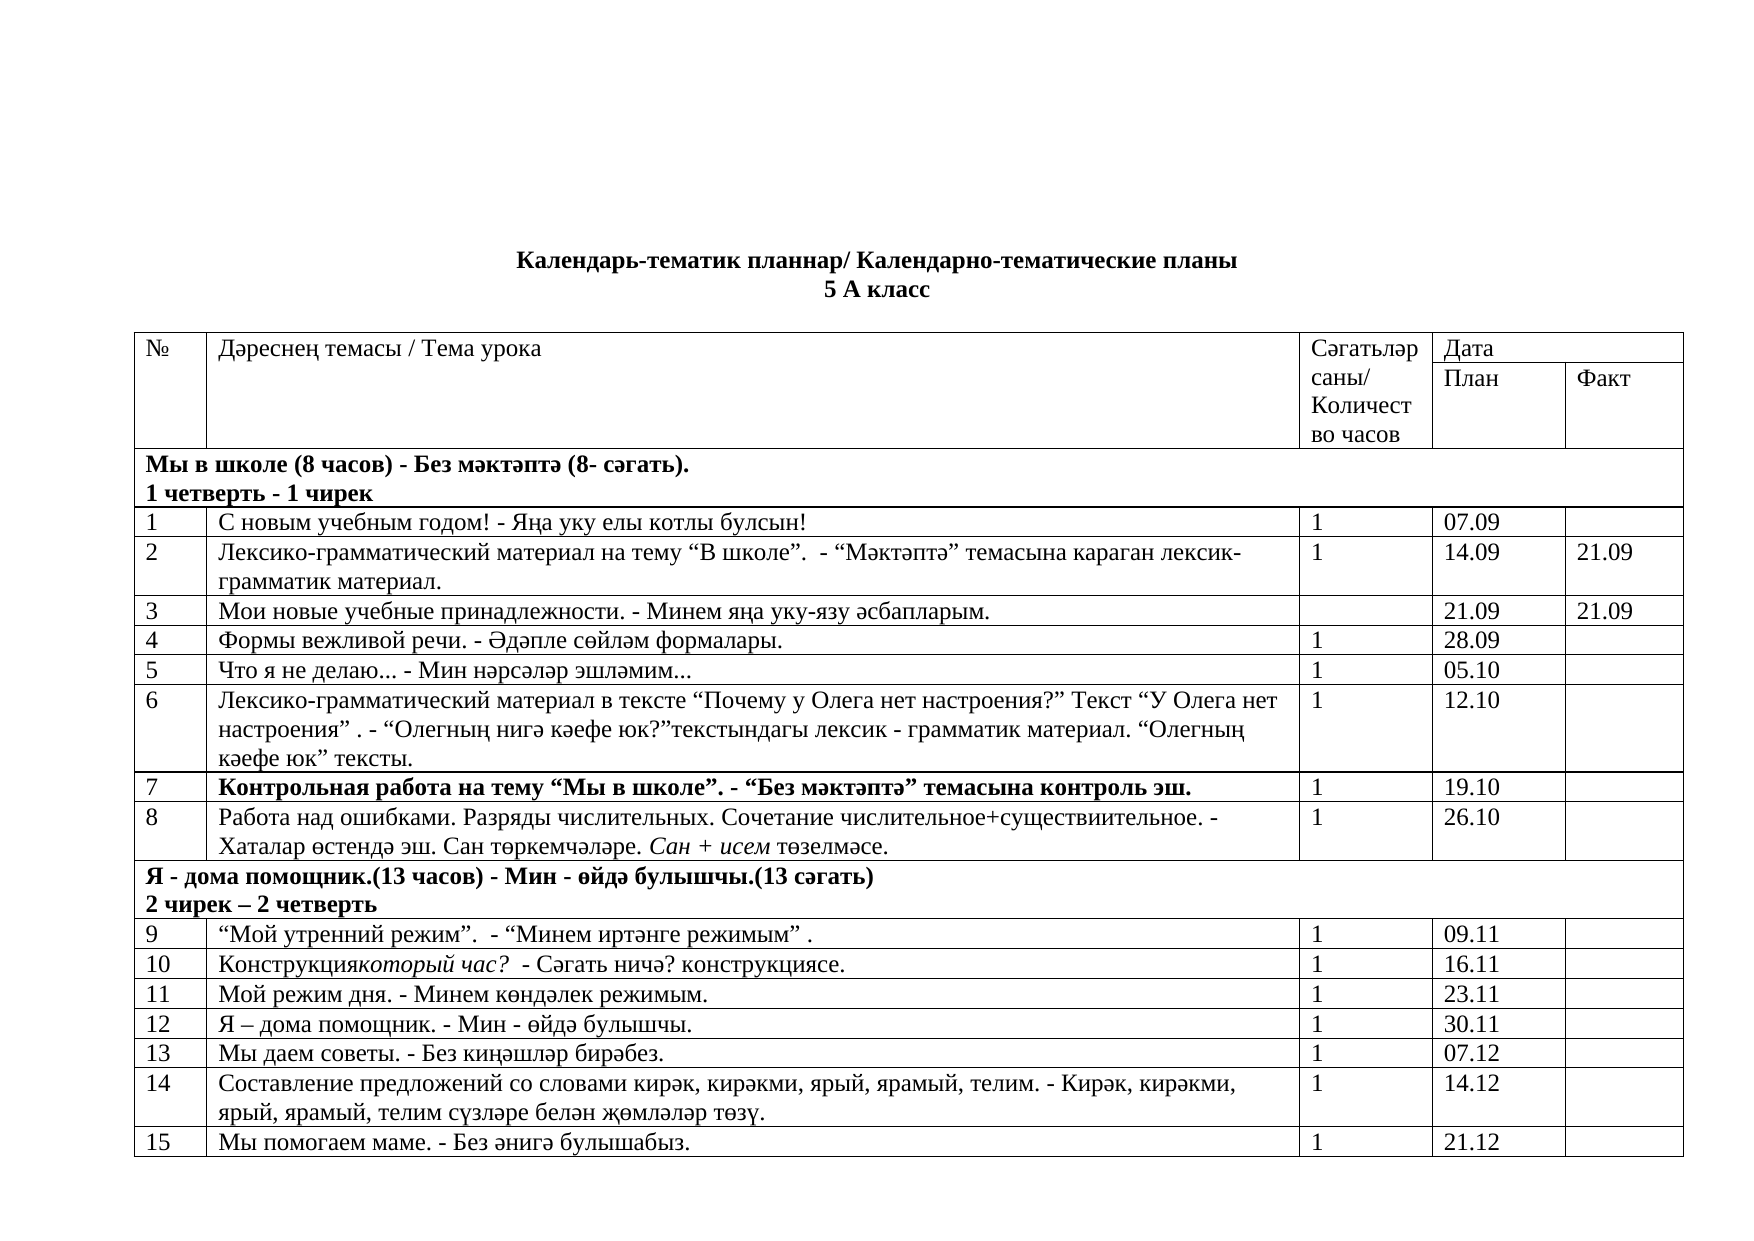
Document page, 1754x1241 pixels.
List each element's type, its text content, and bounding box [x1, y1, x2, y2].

table_cell [1566, 773, 1683, 801]
table_cell [1566, 626, 1683, 654]
table_cell 14 [135, 1068, 206, 1126]
table_cell [1566, 655, 1683, 684]
table_cell 21.12 [1433, 1127, 1565, 1156]
table_cell Мы даем советы. - Без киңәшләр бирәбез. [207, 1039, 1299, 1067]
table_cell [1566, 1068, 1683, 1126]
table_cell 1 [1300, 949, 1432, 978]
table_cell 07.09 [1433, 508, 1565, 536]
table_cell Лексико-грамматический материал на тему “В школе”. - “Мәктәптә” темасына караган лексик- грамматик материал. [207, 537, 1299, 595]
table_cell 05.10 [1433, 655, 1565, 684]
table_cell 13 [135, 1039, 206, 1067]
table_cell 1 [1300, 1068, 1432, 1126]
table_cell 30.11 [1433, 1009, 1565, 1037]
table_cell 07.12 [1433, 1039, 1565, 1067]
table_cell Я – дома помощник. - Мин - өйдә булышчы. [207, 1009, 1299, 1037]
table_cell Я - дома помощник.(13 часов) - Мин - өйдә булышчы.(13 сәгать) 2 чирек – 2 четверть [135, 861, 1683, 918]
table_cell 1 [1300, 537, 1432, 595]
table_cell С новым учебным годом! - Яңа уку елы котлы булсын! [207, 508, 1299, 536]
table_cell 12.10 [1433, 685, 1565, 771]
table_cell 09.11 [1433, 919, 1565, 948]
table_header Сәгатьләр саны/ Количество часов [1300, 333, 1432, 448]
table_cell 21.09 [1433, 596, 1565, 624]
table_cell 10 [135, 949, 206, 978]
table_cell Мы в школе (8 часов) - Без мәктәптә (8- сәгать). 1 четверть - 1 чирек [135, 449, 1683, 506]
table_cell Контрольная работа на тему “Мы в школе”. - “Без мәктәптә” темасына контроль эш. [207, 773, 1299, 801]
table_cell 19.10 [1433, 773, 1565, 801]
table_cell 1 [1300, 802, 1432, 860]
table_cell [1566, 802, 1683, 860]
table_cell Лексико-грамматический материал в тексте “Почему у Олега нет настроения?” Текст “У Олега нет настроения” . - “Олегның нигә кәефе юк?”текстындагы лексик - грамматик материал. “Олегның кәефе юк” тексты. [207, 685, 1299, 771]
table_cell “Мой утренний режим”. - “Минем иртәнге режимым” . [207, 919, 1299, 948]
table_cell [1566, 919, 1683, 948]
table_cell 1 [1300, 1039, 1432, 1067]
table_cell 6 [135, 685, 206, 771]
table_cell [1566, 1039, 1683, 1067]
table_cell 8 [135, 802, 206, 860]
table_cell 1 [1300, 655, 1432, 684]
table_cell Мы помогаем маме. - Без әнигә булышабыз. [207, 1127, 1299, 1156]
table_cell Конструкциякоторый час? - Сәгать ничә? конструкциясе. [207, 949, 1299, 978]
table_cell 1 [1300, 685, 1432, 771]
table_cell 28.09 [1433, 626, 1565, 654]
table_cell 9 [135, 919, 206, 948]
table_cell 14.09 [1433, 537, 1565, 595]
table_cell 1 [1300, 919, 1432, 948]
table_cell 23.11 [1433, 979, 1565, 1008]
table_cell Работа над ошибками. Разряды числительных. Сочетание числительное+существиительное. -Хаталар өстендә эш. Сан төркемчәләре. Сан + исем төзелмәсе. [207, 802, 1299, 860]
table_cell План [1433, 363, 1565, 448]
table_cell 4 [135, 626, 206, 654]
table_cell 1 [1300, 1009, 1432, 1037]
table_cell 5 [135, 655, 206, 684]
table_cell Составление предложений со словами кирәк, кирәкми, ярый, ярамый, телим. - Кирәк, кирәкми, ярый, ярамый, телим сүзләре белән җөмләләр төзү. [207, 1068, 1299, 1126]
table_cell 2 [135, 537, 206, 595]
table_cell Что я не делаю... - Мин нәрсәләр эшләмим... [207, 655, 1299, 684]
table_cell [1566, 1127, 1683, 1156]
table_cell 1 [135, 508, 206, 536]
table_cell 14.12 [1433, 1068, 1565, 1126]
table_cell 1 [1300, 979, 1432, 1008]
table_cell 21.09 [1566, 537, 1683, 595]
table_header Дәреснең темасы / Тема урока [207, 333, 1299, 448]
table_cell Мои новые учебные принадлежности. - Минем яңа уку-язу әсбапларым. [207, 596, 1299, 624]
table_cell Факт [1566, 363, 1683, 448]
table_cell [1300, 596, 1432, 624]
table_cell [1566, 979, 1683, 1008]
table_cell 11 [135, 979, 206, 1008]
table_cell [1566, 685, 1683, 771]
table_cell [1566, 949, 1683, 978]
table_header № [135, 333, 206, 448]
table_cell 7 [135, 773, 206, 801]
table_cell [1566, 1009, 1683, 1037]
table_cell 3 [135, 596, 206, 624]
table_header Дата [1433, 333, 1683, 362]
table_cell 21.09 [1566, 596, 1683, 624]
table_cell 16.11 [1433, 949, 1565, 978]
table_cell 1 [1300, 773, 1432, 801]
table_cell [1566, 508, 1683, 536]
table_cell 1 [1300, 508, 1432, 536]
table_cell Формы вежливой речи. - Әдәпле сөйләм формалары. [207, 626, 1299, 654]
text 5 А класс [118, 274, 1636, 303]
table_cell 1 [1300, 1127, 1432, 1156]
table_cell 12 [135, 1009, 206, 1037]
table_cell 1 [1300, 626, 1432, 654]
text Календарь-тематик планнар/ Календарно-тематические планы [118, 246, 1636, 274]
table_cell Мой режим дня. - Минем көндәлек режимым. [207, 979, 1299, 1008]
table_cell 15 [135, 1127, 206, 1156]
table_cell 26.10 [1433, 802, 1565, 860]
